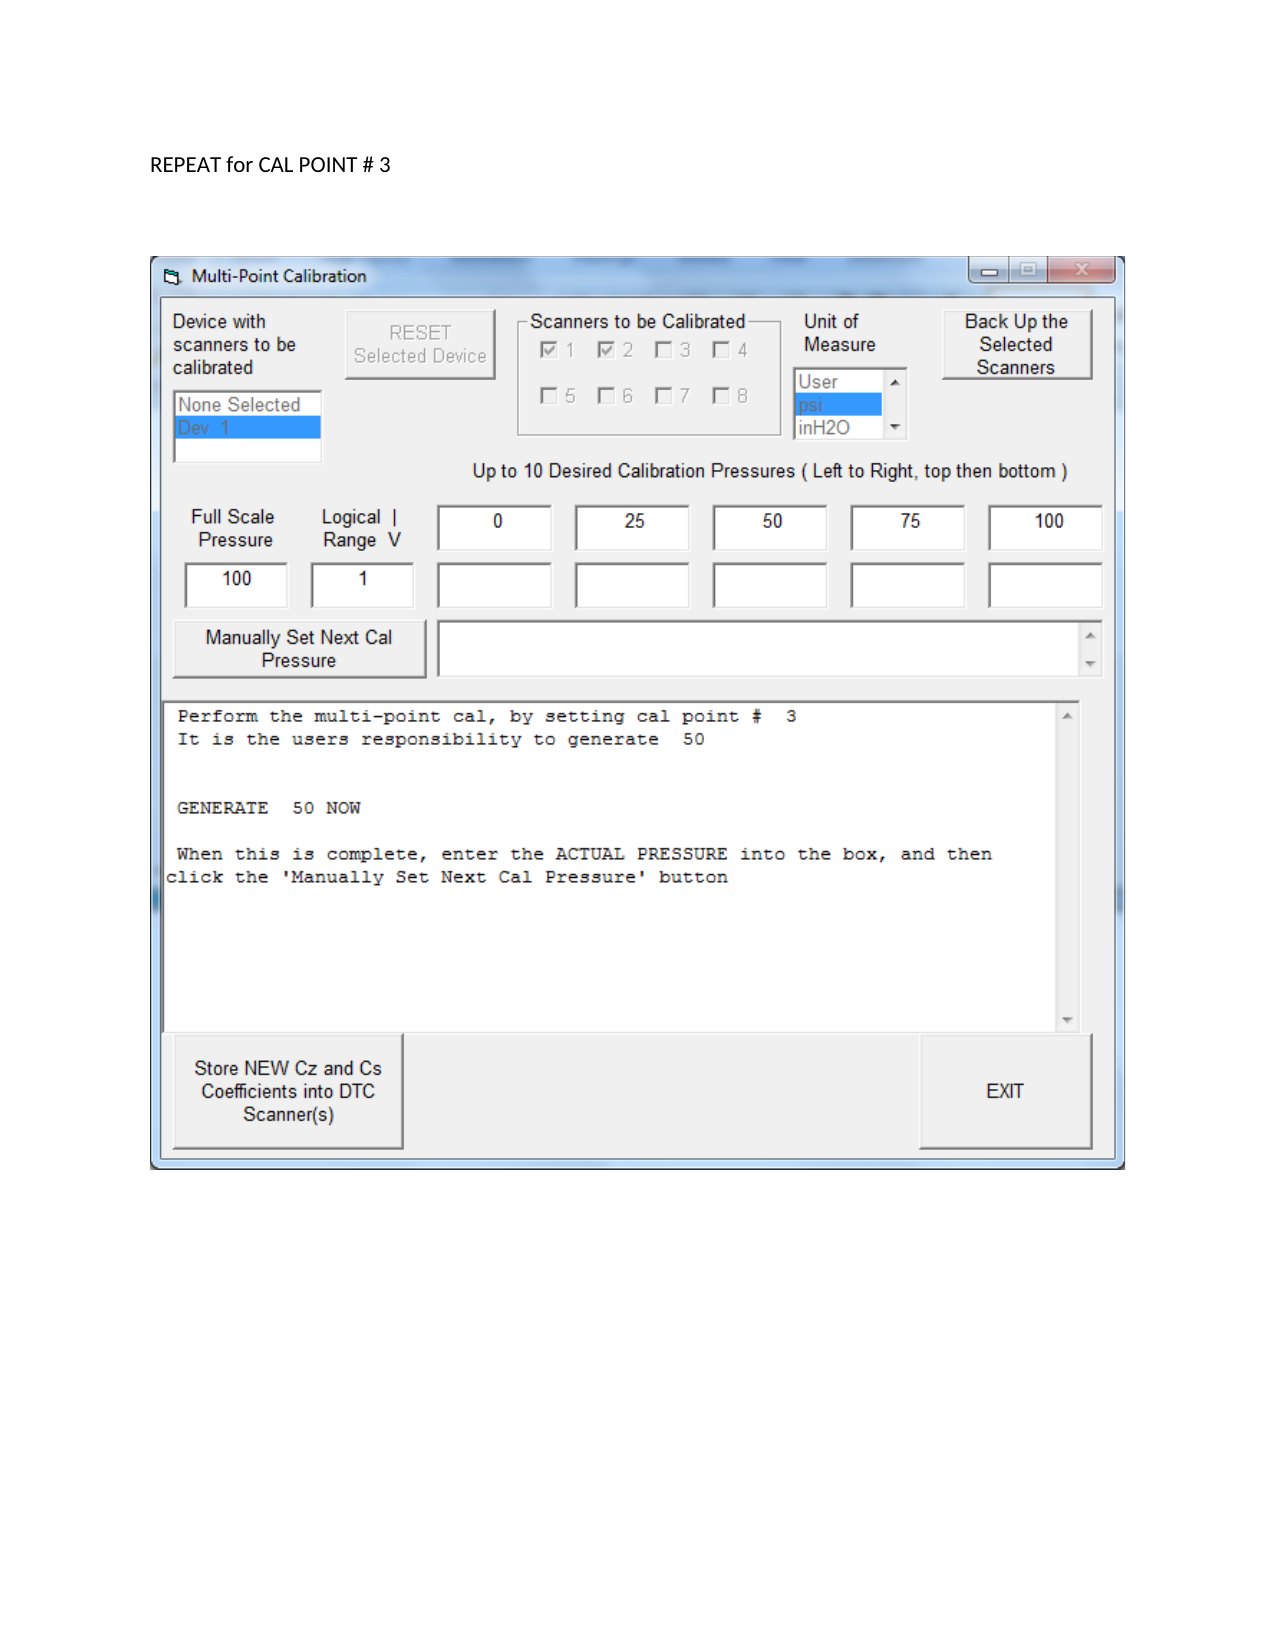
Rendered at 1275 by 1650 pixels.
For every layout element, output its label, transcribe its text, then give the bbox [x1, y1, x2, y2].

picture [150, 256, 1125, 1170]
text REPEAT for CAL POINT # 3 [150, 150, 1125, 178]
